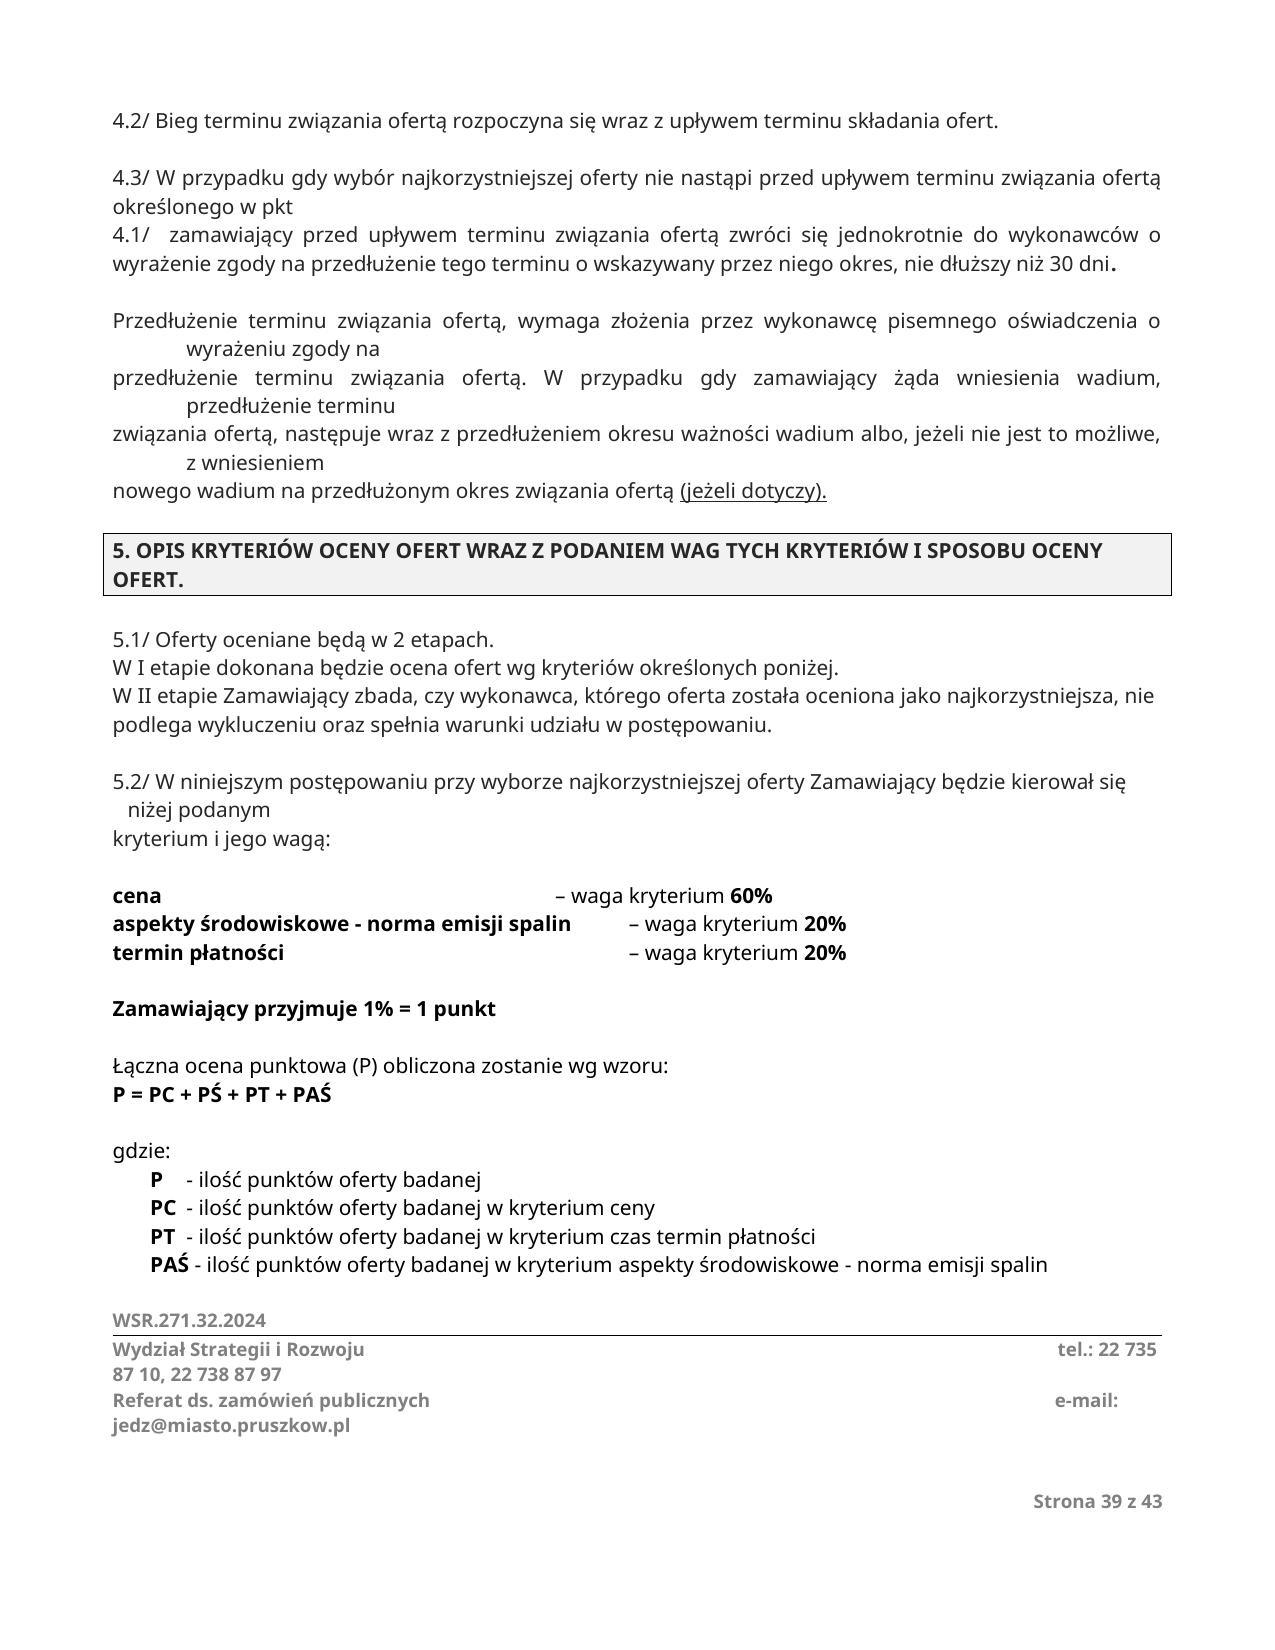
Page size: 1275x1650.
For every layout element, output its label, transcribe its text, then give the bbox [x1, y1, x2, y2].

text nowego wadium na przedłużonym okres związania ofertą (jeżeli dotyczy). [112, 476, 1162, 505]
text gdzie: [112, 1137, 1162, 1165]
text W II etapie Zamawiający zbada, czy wykonawca, którego oferta została oceniona jako najkorzystniejsza, nie podlega wykluczeniu oraz spełnia warunki udziału w postępowaniu. [112, 682, 1162, 738]
text Przedłużenie terminu związania ofertą, wymaga złożenia przez wykonawcę pisemnego oświadczenia o wyrażeniu zgody na [112, 306, 1162, 363]
text 5. OPIS KRYTERIÓW OCENY OFERT WRAZ Z PODANIEM WAG TYCH KRYTERIÓW I SPOSOBU OCENY OFERT. [104, 534, 1171, 595]
text termin płatności – waga kryterium 20% [112, 938, 1162, 966]
text 5.2/ W niniejszym postępowaniu przy wyborze najkorzystniejszej oferty Zamawiający będzie kierował się niżej podanym [112, 767, 1162, 824]
text Zamawiający przyjmuje 1% = 1 punkt [112, 994, 1162, 1023]
text aspekty środowiskowe - norma emisji spalin – waga kryterium 20% [112, 909, 1162, 938]
text kryterium i jego wagą: [112, 824, 1162, 852]
text P - ilość punktów oferty badanej [112, 1165, 1162, 1193]
text PT - ilość punktów oferty badanej w kryterium czas termin płatności [112, 1222, 1162, 1250]
text 5.1/ Oferty oceniane będą w 2 etapach. [112, 625, 1162, 653]
text P = PC + PŚ + PT + PAŚ [112, 1080, 1162, 1108]
text Łączna ocena punktowa (P) obliczona zostanie wg wzoru: [112, 1051, 1162, 1080]
text W I etapie dokonana będzie ocena ofert wg kryteriów określonych poniżej. [112, 653, 1162, 682]
text PC - ilość punktów oferty badanej w kryterium ceny [112, 1193, 1162, 1222]
text 4.3/ W przypadku gdy wybór najkorzystniejszej oferty nie nastąpi przed upływem terminu związania ofertą określonego w pkt [112, 163, 1162, 220]
text przedłużenie terminu związania ofertą. W przypadku gdy zamawiający żąda wniesienia wadium, przedłużenie terminu [112, 363, 1162, 419]
text PAŚ - ilość punktów oferty badanej w kryterium aspekty środowiskowe - norma emisji spalin [112, 1250, 1162, 1279]
text cena – waga kryterium 60% [112, 881, 1162, 909]
text związania ofertą, następuje wraz z przedłużeniem okresu ważności wadium albo, jeżeli nie jest to możliwe, z wniesieniem [112, 419, 1162, 476]
text 4.2/ Bieg terminu związania ofertą rozpoczyna się wraz z upływem terminu składania ofert. [112, 107, 1162, 135]
text 4.1/ zamawiający przed upływem terminu związania ofertą zwróci się jednokrotnie do wykonawców o wyrażenie zgody na przedłużenie tego terminu o wskazywany przez niego okres, nie dłuższy niż 30 dni. [112, 220, 1162, 277]
